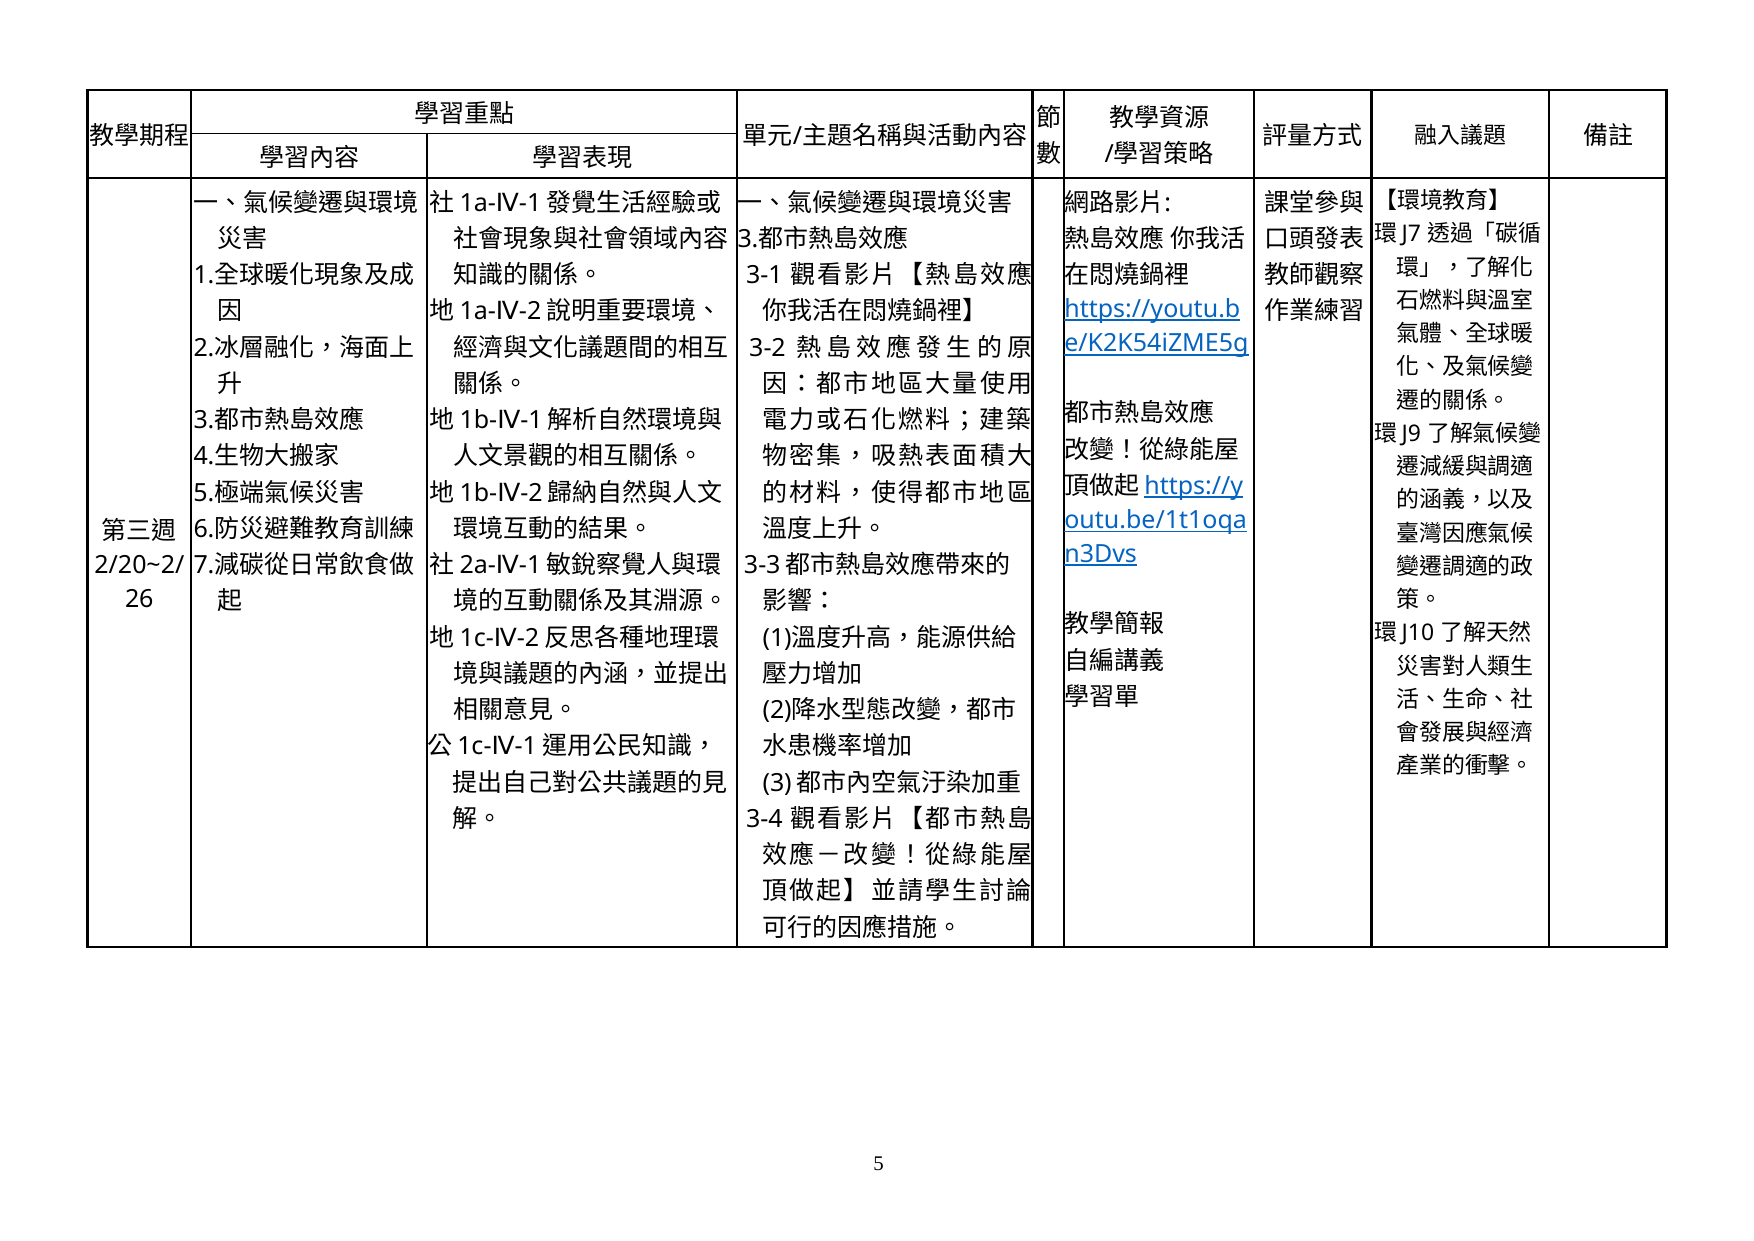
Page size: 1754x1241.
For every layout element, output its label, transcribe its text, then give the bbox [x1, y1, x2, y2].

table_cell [1373, 179, 1548, 946]
table_cell [1550, 179, 1665, 946]
table_header 教學期程 [89, 91, 190, 177]
table_header 備註 [1550, 91, 1665, 177]
table_header 節 數 [1034, 91, 1063, 177]
table_header 評量方式 [1255, 91, 1370, 177]
table_cell 學習內容 [192, 134, 426, 177]
table_header 融入議題 [1373, 91, 1548, 177]
table_header 教學資源 /學習策略 [1065, 91, 1253, 177]
table_header 學習重點 [192, 91, 736, 133]
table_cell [428, 179, 736, 946]
table_header 單元/主題名稱與活動內容 [738, 91, 1031, 177]
table_cell [1034, 179, 1063, 946]
table_cell 學習表現 [428, 134, 736, 177]
table_cell 網路影片: 熱島效應 你我活在悶燒鍋裡https://youtu.be/K2K54iZME5g 都市熱島效應 改變！從綠能屋頂做起https://youtu.be/1t1oqan3Dvs 教學簡報 自編講義 學習單 [1065, 179, 1253, 946]
table_cell 第三週2/20~2/26 [89, 179, 190, 946]
table_cell 一、氣候變遷與環境災害 3.都市熱島效應 3-1觀看影片【熱島效應 你我活在悶燒鍋裡】 3-2熱島效應發生的原因：都市地區大量使用電力或石化燃料；建築物密集，吸熱表面積大的材料，使得都市地區溫度上升。 3-3都市熱島效應帶來的影響： (1)溫度升高，能源供給壓力增加 (2)降水型態改變，都市水患機率增加 (3) 都市內空氣汙染加重 3-4觀看影片【都市熱島效應－改變！從綠能屋頂做起】並請學生討論可行的因應措施。 [738, 179, 1031, 946]
table_cell 課堂參與 口頭發表 教師觀察 作業練習 [1255, 179, 1370, 946]
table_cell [192, 179, 426, 946]
